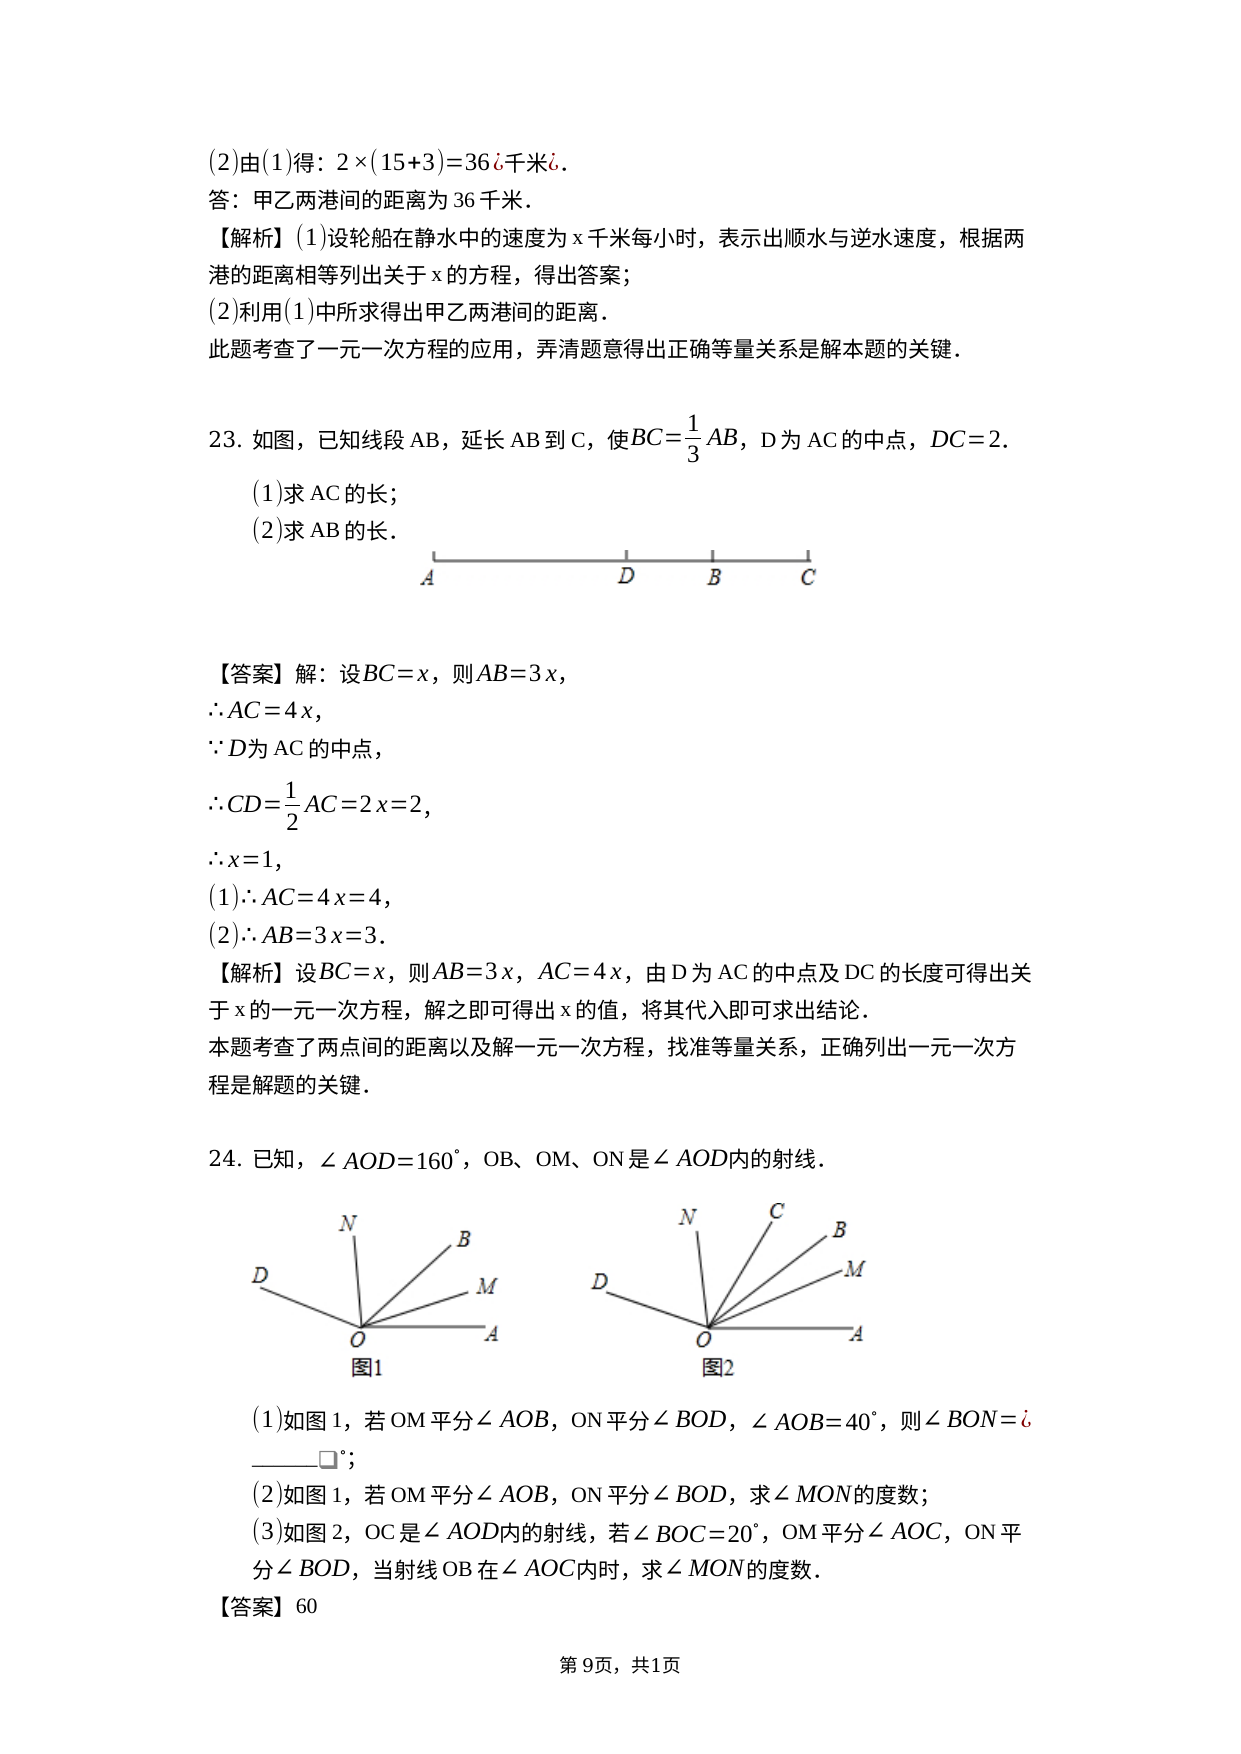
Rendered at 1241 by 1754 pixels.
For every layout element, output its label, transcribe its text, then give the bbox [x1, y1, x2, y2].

list 【答案】解：设，则， ， 为AC的中点， ， ， ， ． [208, 657, 1032, 951]
list 【解析】设，则，，由D为AC的中点及DC的长度可得出关于x的一元一次方程，解之即可得出x的值，将其代入即可求出结论． 本题考查了两点间的距离以及解一元一次方程，找准等量关系，正确列出一元一次方程是解题的关键． [208, 955, 1032, 1137]
list 【解析】设轮船在静水中的速度为x千米每小时，表示出顺水与逆水速度，根据两港的距离相等列出关于x的方程，得出答案； 利用中所求得出甲乙两港间的距离． 此题考查了一元一次方程的应用，弄清题意得出正确等量关系是解本题的关键． [208, 220, 1032, 402]
picture [420, 550, 821, 590]
list 【答案】60 [208, 1590, 1032, 1622]
list 如图，已知线段AB，延长AB到C，使，D为AC的中点，． 求AC的长； 求AB的长． [208, 407, 1032, 546]
picture [251, 1203, 871, 1382]
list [208, 108, 1032, 216]
